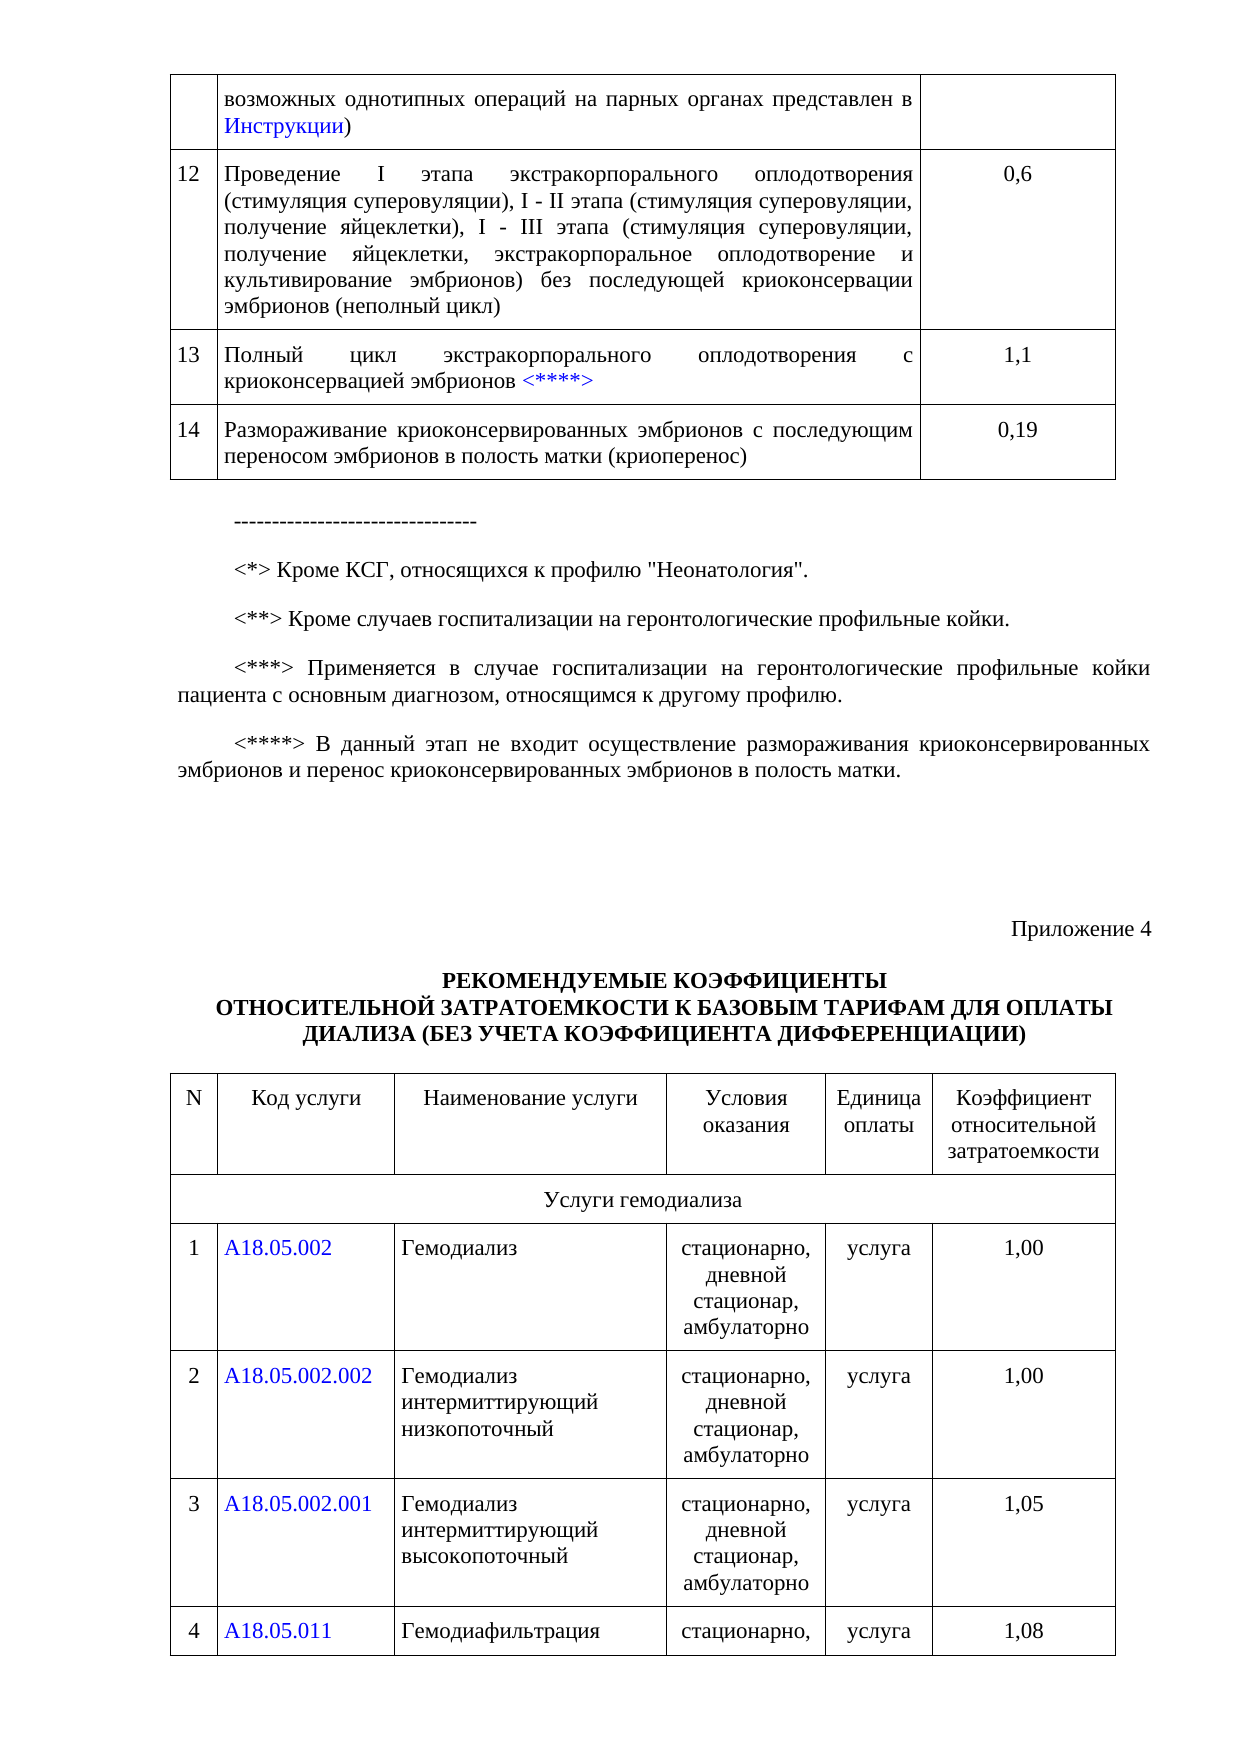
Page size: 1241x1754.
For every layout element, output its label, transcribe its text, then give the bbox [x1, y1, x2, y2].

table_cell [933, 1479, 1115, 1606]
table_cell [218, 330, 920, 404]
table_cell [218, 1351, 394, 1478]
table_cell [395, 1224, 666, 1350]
text <*> Кроме КСГ, относящихся к профилю "Неонатология". [177, 556, 1152, 582]
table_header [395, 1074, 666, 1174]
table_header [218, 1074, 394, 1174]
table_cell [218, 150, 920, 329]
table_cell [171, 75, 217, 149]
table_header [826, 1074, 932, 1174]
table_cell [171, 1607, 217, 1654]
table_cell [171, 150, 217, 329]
title ДИАЛИЗА (БЕЗ УЧЕТА КОЭФФИЦИЕНТА ДИФФЕРЕНЦИАЦИИ) [177, 1020, 1152, 1046]
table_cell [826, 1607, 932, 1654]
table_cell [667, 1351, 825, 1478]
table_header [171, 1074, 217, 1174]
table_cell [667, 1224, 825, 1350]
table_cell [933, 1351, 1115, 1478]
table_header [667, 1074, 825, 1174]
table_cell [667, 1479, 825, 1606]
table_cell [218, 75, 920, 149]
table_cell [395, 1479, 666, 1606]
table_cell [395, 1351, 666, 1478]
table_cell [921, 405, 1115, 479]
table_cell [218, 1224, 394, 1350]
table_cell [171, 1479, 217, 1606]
text Приложение 4 [177, 914, 1152, 941]
text <***> Применяется в случае госпитализации на геронтологические профильные койки пациента с основным диагнозом, относящимся к другому профилю. [177, 654, 1152, 707]
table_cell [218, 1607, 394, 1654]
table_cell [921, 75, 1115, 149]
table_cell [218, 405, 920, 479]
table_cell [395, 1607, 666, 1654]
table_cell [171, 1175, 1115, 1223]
text <****> В данный этап не входит осуществление размораживания криоконсервированных эмбрионов и перенос криоконсервированных эмбрионов в полость матки. [177, 730, 1152, 783]
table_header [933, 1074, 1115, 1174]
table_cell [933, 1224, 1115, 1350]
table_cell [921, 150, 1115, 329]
text <**> Кроме случаев госпитализации на геронтологические профильные койки. [177, 605, 1152, 632]
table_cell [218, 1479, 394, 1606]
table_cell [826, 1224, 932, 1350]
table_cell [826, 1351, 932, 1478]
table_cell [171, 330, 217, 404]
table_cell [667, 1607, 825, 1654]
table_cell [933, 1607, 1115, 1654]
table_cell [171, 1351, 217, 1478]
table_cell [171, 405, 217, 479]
title ОТНОСИТЕЛЬНОЙ ЗАТРАТОЕМКОСТИ К БАЗОВЫМ ТАРИФАМ ДЛЯ ОПЛАТЫ [177, 994, 1152, 1020]
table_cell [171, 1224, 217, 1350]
text -------------------------------- [177, 507, 1152, 533]
title РЕКОМЕНДУЕМЫЕ КОЭФФИЦИЕНТЫ [177, 967, 1152, 994]
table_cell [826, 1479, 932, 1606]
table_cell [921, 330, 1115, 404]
